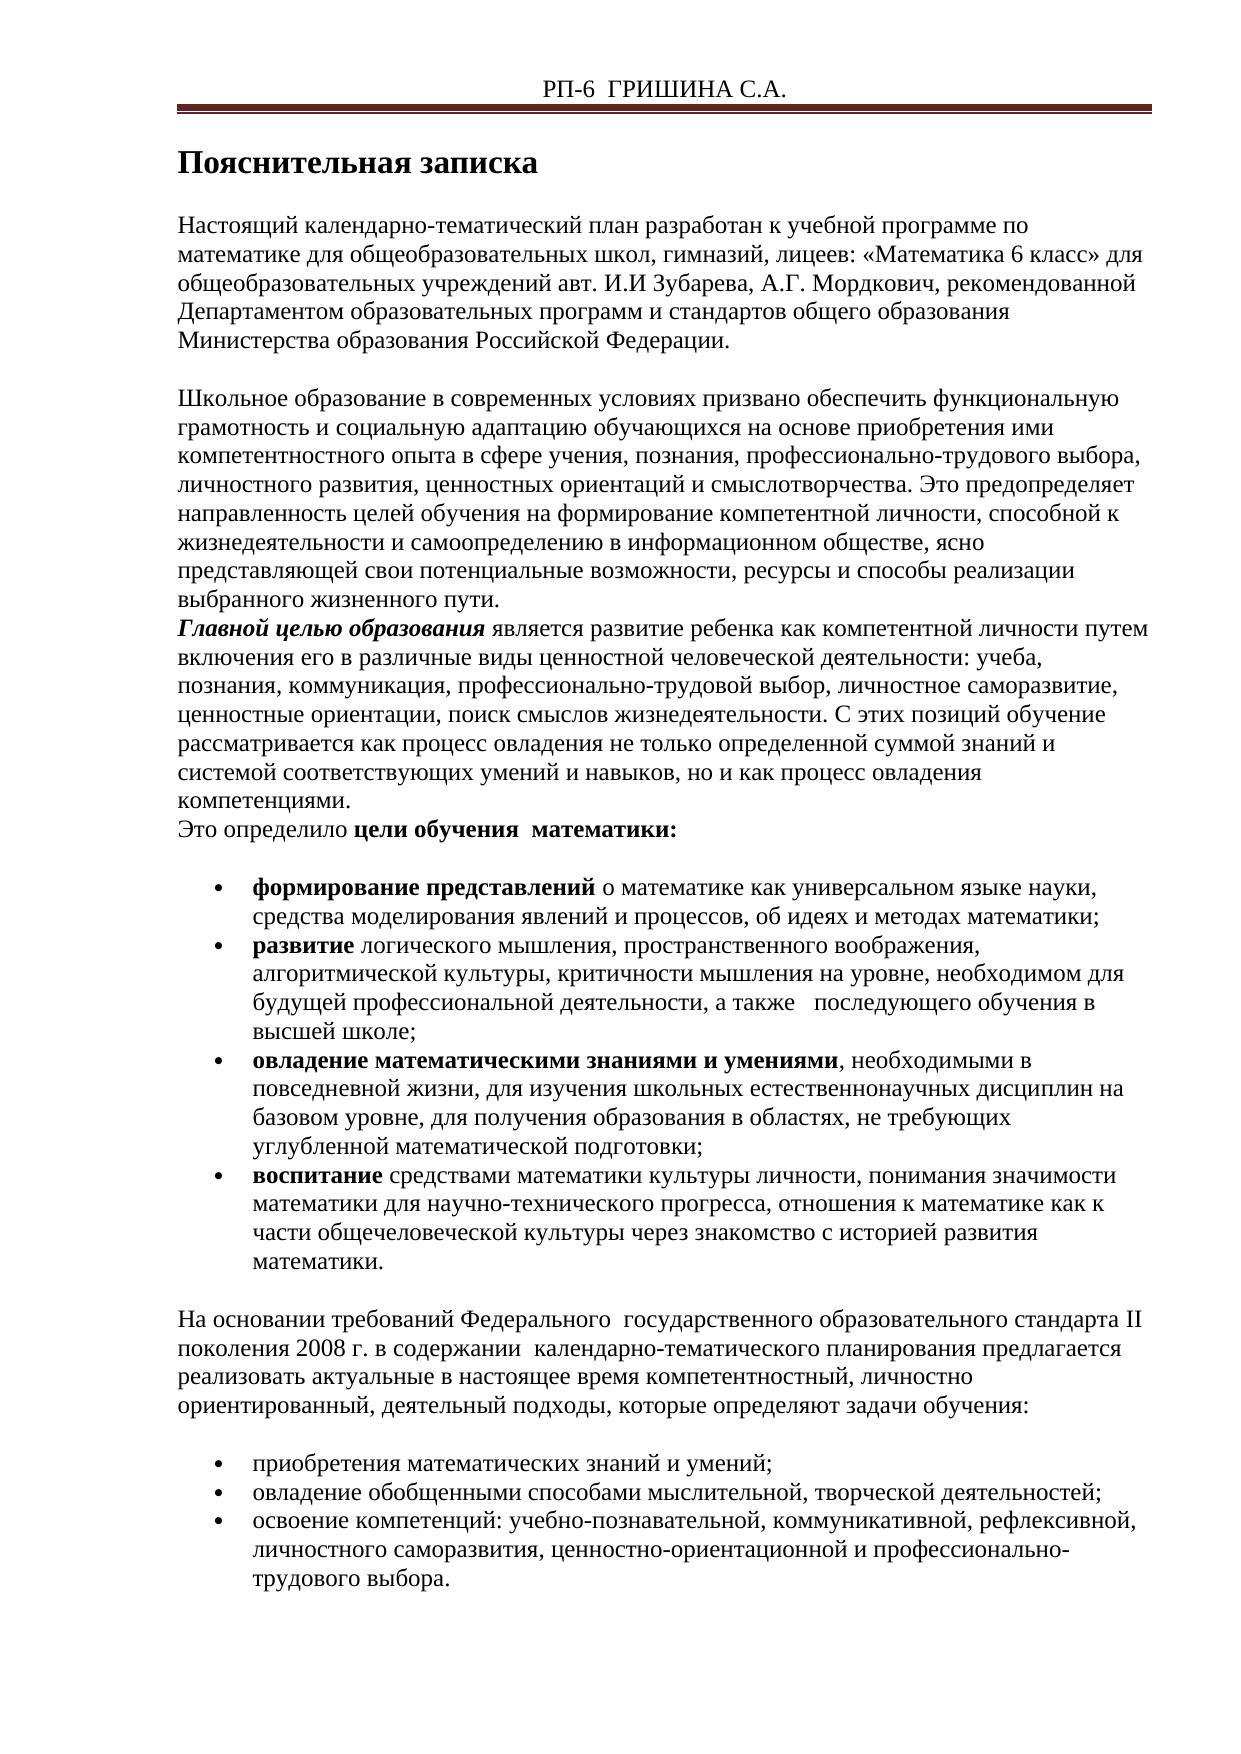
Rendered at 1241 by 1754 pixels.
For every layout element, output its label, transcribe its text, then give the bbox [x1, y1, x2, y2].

list воспитание средствами математики культуры личности, понимания значимости математики для научно-технического прогресса, отношения к математике как к части общечеловеческой культуры через знакомство с историей развития математики. [215, 1160, 1152, 1275]
list развитие логического мышления, пространственного воображения, алгоритмической культуры, критичности мышления на уровне, необходимом для будущей профессиональной деятельности, а также последующего обучения в высшей школе; [215, 930, 1152, 1045]
list овладение обобщенными способами мыслительной, творческой деятельностей; [215, 1477, 1152, 1506]
text Пояснительная записка [177, 143, 1152, 181]
text Настоящий календарно-тематический план разработан к учебной программе по математике для общеобразовательных школ, гимназий, лицеев: «Математика 6 класс» для общеобразовательных учреждений авт. И.И Зубарева, А.Г. Мордкович, рекомендованной Департаментом образовательных программ и стандартов общего образования Министерства образования Российской Федерации. [177, 210, 1152, 354]
list освоение компетенций: учебно-познавательной, коммуникативной, рефлексивной, личностного саморазвития, ценностно-ориентационной и профессионально-трудового выбора. [215, 1506, 1152, 1592]
text На основании требований Федерального государственного образовательного стандарта II поколения 2008 г. в содержании календарно-тематического планирования предлагается реализовать актуальные в настоящее время компетентностный, личностно ориентированный, деятельный подходы, которые определяют задачи обучения: [177, 1304, 1152, 1419]
list овладение математическими знаниями и умениями, необходимыми в повседневной жизни, для изучения школьных естественнонаучных дисциплин на базовом уровне, для получения образования в областях, не требующих углубленной математической подготовки; [215, 1045, 1152, 1160]
list приобретения математических знаний и умений; [215, 1448, 1152, 1477]
text Школьное образование в современных условиях призвано обеспечить функциональную грамотность и социальную адаптацию обучающихся на основе приобретения ими компетентностного опыта в сфере учения, познания, профессионально-трудового выбора, личностного развития, ценностных ориентаций и смыслотворчества. Это предопределяет направленность целей обучения на формирование компетентной личности, способной к жизнедеятельности и самоопределению в информационном обществе, ясно представляющей свои потенциальные возможности, ресурсы и способы реализации выбранного жизненного пути. Главной целью образования является развитие ребенка как компетентной личности путем включения его в различные виды ценностной человеческой деятельности: учеба, познания, коммуникация, профессионально-трудовой выбор, личностное саморазвитие, ценностные ориентации, поиск смыслов жизнедеятельности. С этих позиций обучение рассматривается как процесс овладения не только определенной суммой знаний и системой соответствующих умений и навыков, но и как процесс овладения компетенциями. Это определило цели обучения математики: [177, 383, 1152, 843]
list формирование представлений о математике как универсальном языке науки, средства моделирования явлений и процессов, об идеях и методах математики; [215, 872, 1152, 930]
